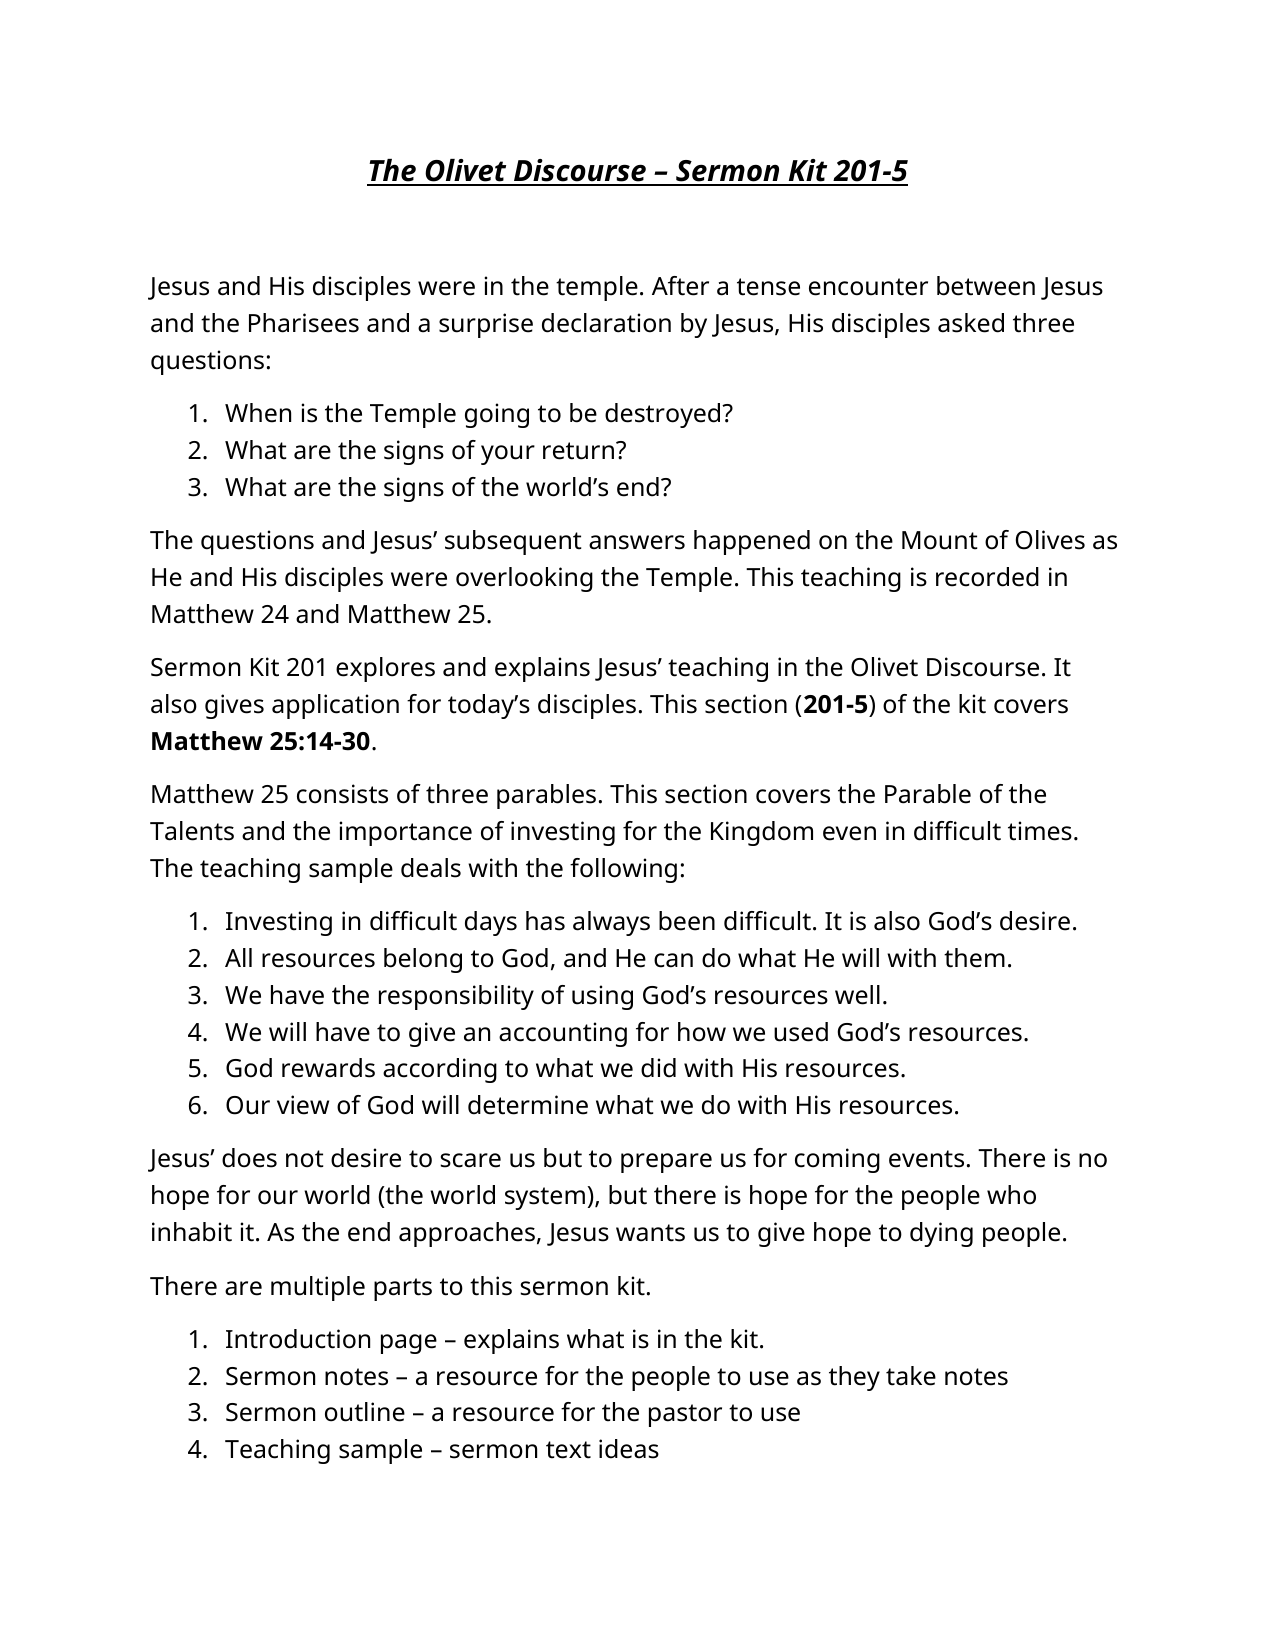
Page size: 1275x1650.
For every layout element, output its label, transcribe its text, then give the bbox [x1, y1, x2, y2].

list What are the signs of the world’s end? [187, 469, 1125, 503]
text Sermon Kit 201 explores and explains Jesus’ teaching in the Olivet Discourse. It also gives application for today’s disciples. This section (201-5) of the kit covers Matthew 25:14-30. [150, 650, 1125, 757]
list Our view of God will determine what we do with His resources. [187, 1088, 1125, 1122]
text There are multiple parts to this sermon kit. [150, 1268, 1125, 1302]
list Investing in difficult days has always been difficult. It is also God’s desire. [187, 904, 1125, 938]
text Matthew 25 consists of three parables. This section covers the Parable of the Talents and the importance of investing for the Kingdom even in difficult times. The teaching sample deals with the following: [150, 777, 1125, 884]
text The Olivet Discourse – Sermon Kit 201-5 [150, 150, 1125, 190]
list All resources belong to God, and He can do what He will with them. [187, 941, 1125, 975]
list When is the Temple going to be destroyed? [187, 396, 1125, 430]
text Jesus and His disciples were in the temple. After a tense encounter between Jesus and the Pharisees and a surprise declaration by Jesus, His disciples asked three questions: [150, 269, 1125, 377]
list Sermon notes – a resource for the people to use as they take notes [187, 1358, 1125, 1392]
list God rewards according to what we did with His resources. [187, 1051, 1125, 1085]
text Jesus’ does not desire to scare us but to prepare us for coming events. There is no hope for our world (the world system), but there is hope for the people who inhabit it. As the end approaches, Jesus wants us to give hope to dying people. [150, 1141, 1125, 1249]
list Sermon outline – a resource for the pastor to use [187, 1395, 1125, 1429]
list Teaching sample – sermon text ideas [187, 1432, 1125, 1466]
list Introduction page – explains what is in the kit. [187, 1322, 1125, 1356]
list We have the responsibility of using God’s resources well. [187, 977, 1125, 1011]
list What are the signs of your return? [187, 433, 1125, 467]
list We will have to give an accounting for how we used God’s resources. [187, 1014, 1125, 1048]
text The questions and Jesus’ subsequent answers happened on the Mount of Olives as He and His disciples were overlooking the Temple. This teaching is recorded in Matthew 24 and Matthew 25. [150, 523, 1125, 631]
